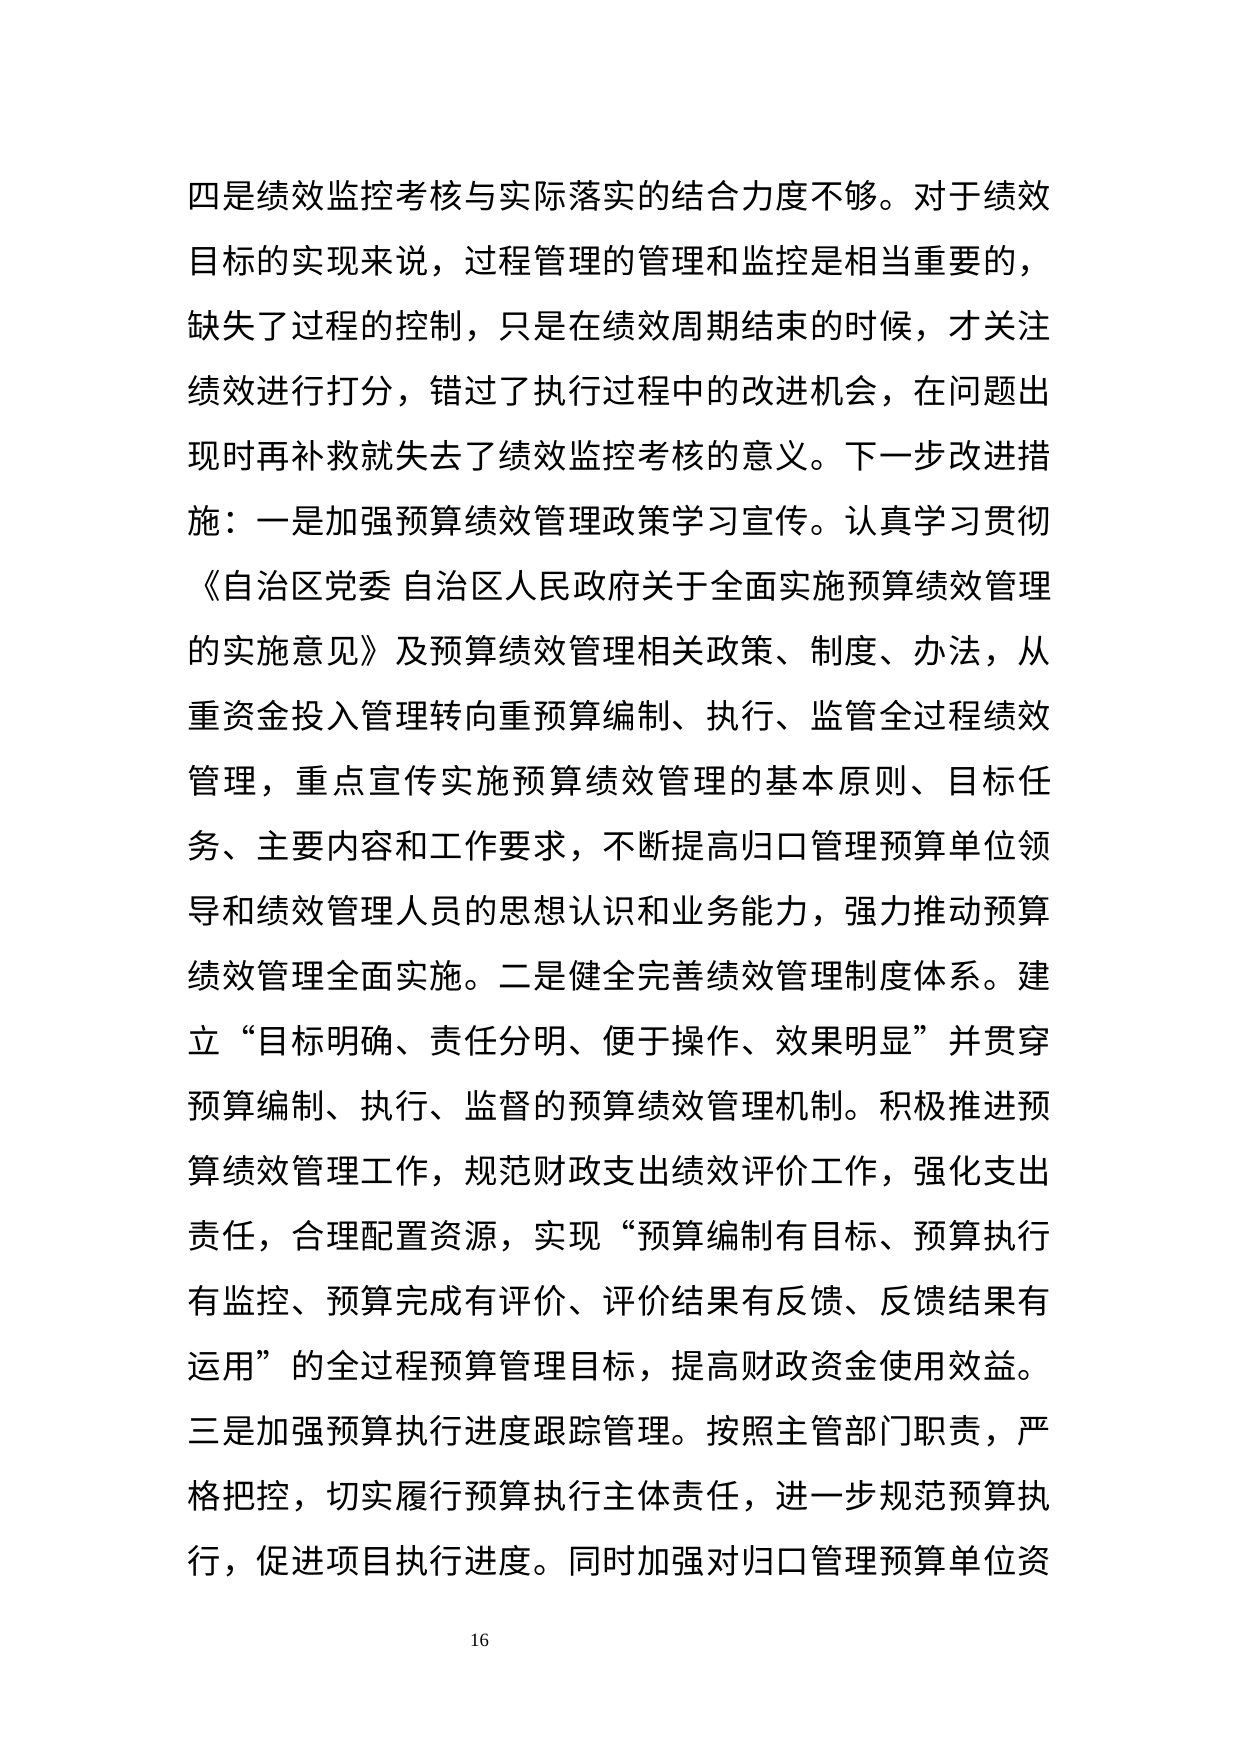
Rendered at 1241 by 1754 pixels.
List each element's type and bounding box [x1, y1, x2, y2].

list [187, 162, 1053, 1592]
